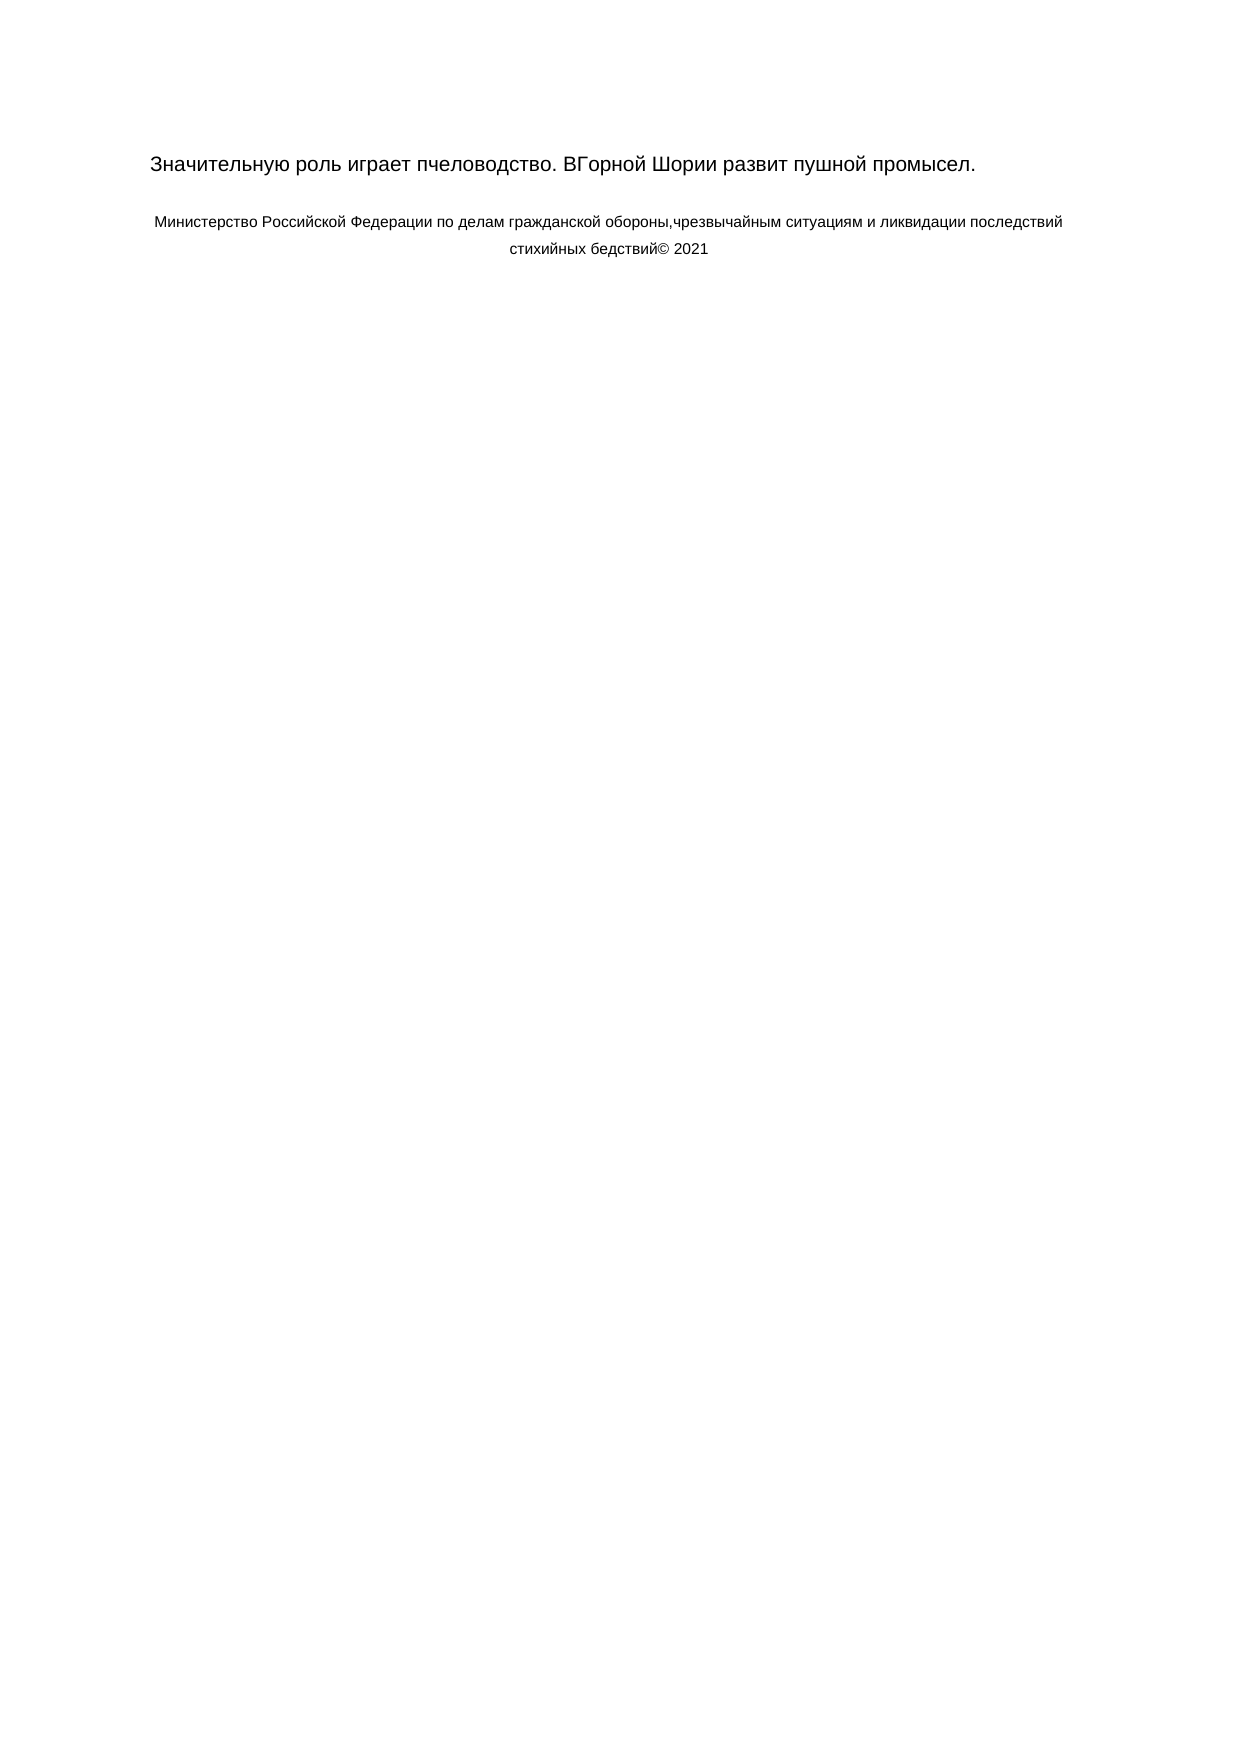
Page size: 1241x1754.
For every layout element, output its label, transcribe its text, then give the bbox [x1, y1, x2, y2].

table_cell Министерство Российской Федерации по делам гражданской обороны,чрезвычайным ситуациям и ликвидации последствий стихийных бедствий© 2021 [140, 213, 1078, 294]
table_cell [140, 150, 1078, 212]
